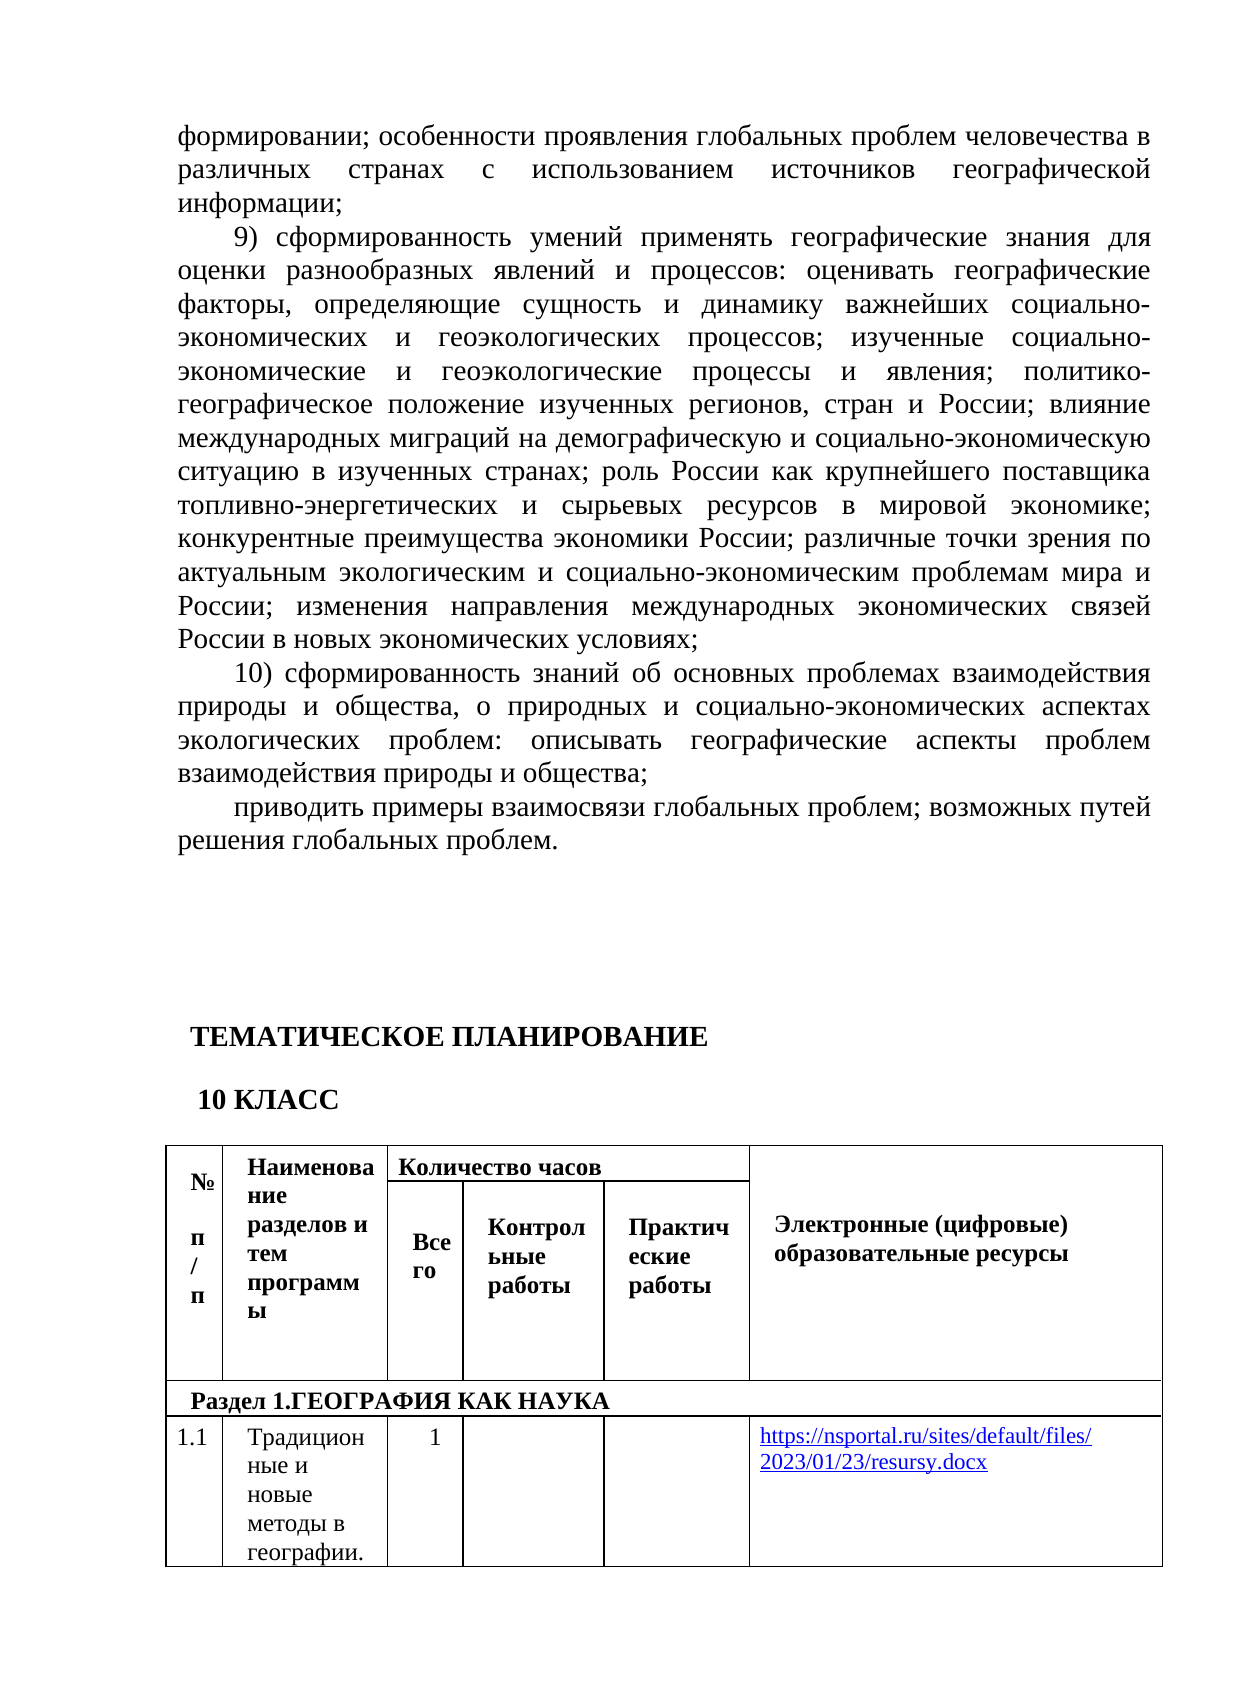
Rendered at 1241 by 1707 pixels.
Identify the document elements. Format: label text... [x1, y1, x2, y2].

table_cell Практические работы [605, 1182, 749, 1379]
text 9) сформированность умений применять географические знания для оценки разнообразных явлений и процессов: оценивать географические факторы, определяющие сущность и динамику важнейших социально-экономических и геоэкологических процессов; изученные социально-экономические и геоэкологические процессы и явления; политико-географическое положение изученных регионов, стран и России; влияние международных миграций на демографическую и социально-экономическую ситуацию в изученных странах; роль России как крупнейшего поставщика топливно-энергетических и сырьевых ресурсов в мировой экономике; конкурентные преимущества экономики России; различные точки зрения по актуальным экологическим и социально-экономическим проблемам мира и России; изменения направления международных экономических связей России в новых экономических условиях; [177, 219, 1152, 655]
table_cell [750, 1415, 1162, 1566]
table_header Электронные (цифровые) образовательные ресурсы [750, 1146, 1162, 1379]
table_cell 1 [388, 1417, 462, 1566]
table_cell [223, 1417, 387, 1566]
table_cell Всего [388, 1182, 462, 1379]
text 10) сформированность знаний об основных проблемах взаимодействия природы и общества, о природных и социально-экономических аспектах экологических проблем: описывать географические аспекты проблем взаимодействия природы и общества; [177, 655, 1152, 789]
table_header Наименование разделов и тем программы [223, 1146, 387, 1379]
table_header Количество часов [388, 1146, 749, 1180]
text ТЕМАТИЧЕСКОЕ ПЛАНИРОВАНИЕ [190, 1019, 1152, 1053]
table_cell [605, 1417, 749, 1566]
table_cell Раздел 1.ГЕОГРАФИЯ КАК НАУКА [167, 1380, 1162, 1415]
text приводить примеры взаимосвязи глобальных проблем; возможных путей решения глобальных проблем. [177, 789, 1152, 856]
table_cell 1.1 [167, 1417, 222, 1566]
table_header № п/п [167, 1146, 222, 1379]
text 10 КЛАСС [190, 1082, 1152, 1116]
table_cell Контрольные работы [464, 1182, 603, 1379]
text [177, 118, 1152, 219]
table_cell [464, 1417, 603, 1566]
